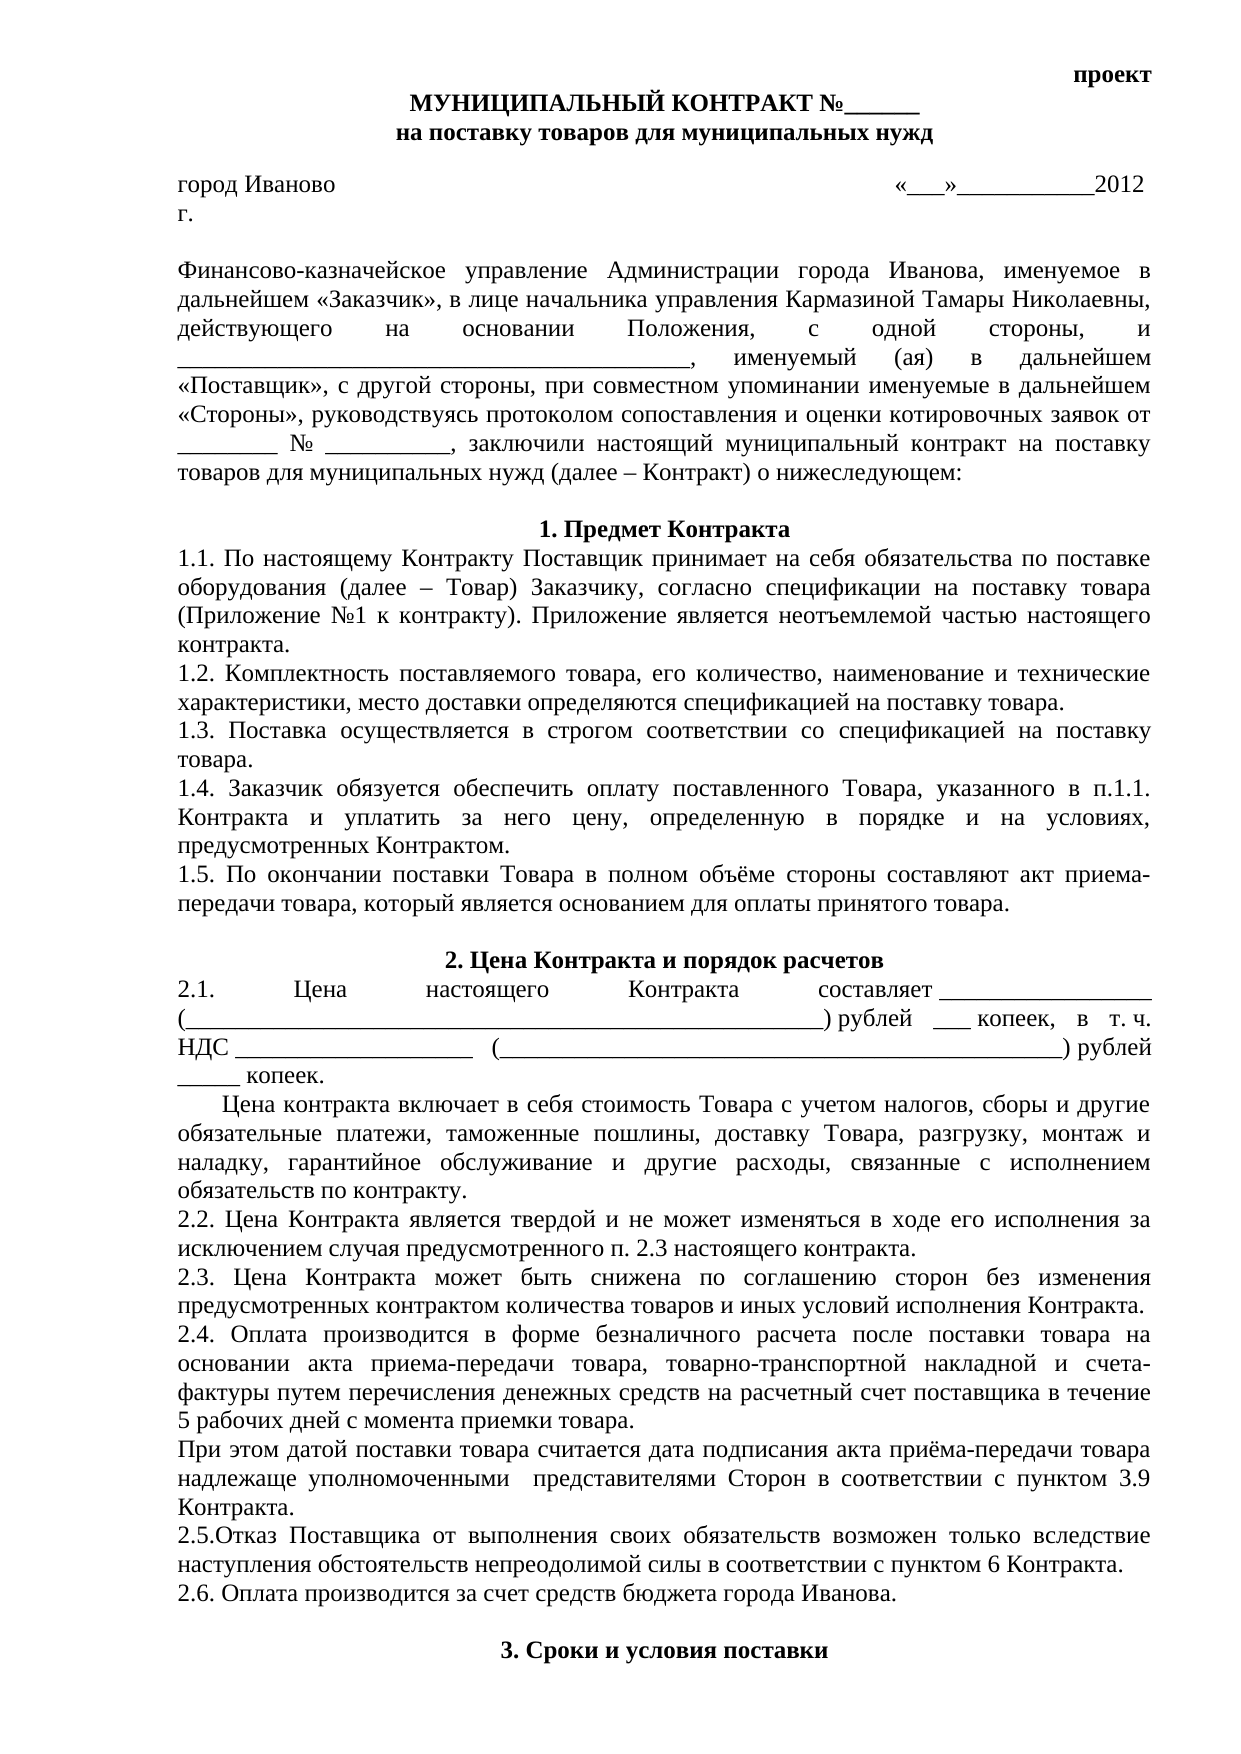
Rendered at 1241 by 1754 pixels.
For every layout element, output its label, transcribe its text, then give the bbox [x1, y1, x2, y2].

text город Иваново «___»___________2012 г. [177, 169, 1152, 227]
text 2.3. Цена Контракта может быть снижена по соглашению сторон без изменения предусмотренных контрактом количества товаров и иных условий исполнения Контракта. [177, 1262, 1152, 1319]
title МУНИЦИПАЛЬНЫЙ КОНТРАКТ №______ [177, 88, 1152, 117]
text 2.5.Отказ Поставщика от выполнения своих обязательств возможен только вследствие наступления обстоятельств непреодолимой силы в соответствии с пунктом 6 Контракта. [177, 1521, 1152, 1578]
text 2.1. Цена настоящего Контракта составляет _________________ (___________________________________________________) рублей ___ копеек, в т. ч. НДС ___________________ (_____________________________________________) рублей _____ копеек. [177, 974, 1152, 1089]
text 2.4. Оплата производится в форме безналичного расчета после поставки товара на основании акта приема-передачи товара, товарно-транспортной накладной и счета-фактуры путем перечисления денежных средств на расчетный счет поставщика в течение 5 рабочих дней с момента приемки товара. [177, 1319, 1152, 1434]
text 1.1. По настоящему Контракту Поставщик принимает на себя обязательства по поставке оборудования (далее – Товар) Заказчику, согласно спецификации на поставку товара (Приложение №1 к контракту). Приложение является неотъемлемой частью настоящего контракта. [177, 543, 1152, 658]
text 1.2. Комплектность поставляемого товара, его количество, наименование и технические характеристики, место доставки определяются спецификацией на поставку товара. [177, 658, 1152, 716]
text 2.6. Оплата производится за счет средств бюджета города Иванова. [177, 1578, 1152, 1607]
title на поставку товаров для муниципальных нужд [177, 117, 1152, 145]
text 1.3. Поставка осуществляется в строгом соответствии со спецификацией на поставку товара. [177, 716, 1152, 773]
text 2.2. Цена Контракта является твердой и не может изменяться в ходе его исполнения за исключением случая предусмотренного п. 2.3 настоящего контракта. [177, 1204, 1152, 1262]
text 1. Предмет Контракта [177, 514, 1152, 543]
text Цена контракта включает в себя стоимость Товара с учетом налогов, сборы и другие обязательные платежи, таможенные пошлины, доставку Товара, разгрузку, монтаж и наладку, гарантийное обслуживание и другие расходы, связанные с исполнением обязательств по контракту. [177, 1089, 1152, 1204]
text 3. Сроки и условия поставки [177, 1636, 1152, 1664]
text 1.5. По окончании поставки Товара в полном объёме стороны составляют акт приема-передачи товара, который является основанием для оплаты принятого товара. [177, 859, 1152, 917]
text При этом датой поставки товара считается дата подписания акта приёма-передачи товара надлежаще уполномоченными представителями Сторон в соответствии с пунктом 3.9 Контракта. [177, 1434, 1152, 1521]
title проект [177, 59, 1152, 88]
text Финансово-казначейское управление Администрации города Иванова, именуемое в дальнейшем «Заказчик», в лице начальника управления Кармазиной Тамары Николаевны, действующего на основании Положения, с одной стороны, и _________________________________________, именуемый (ая) в дальнейшем «Поставщик», с другой стороны, при совместном упоминании именуемые в дальнейшем «Стороны», руководствуясь протоколом сопоставления и оценки котировочных заявок от ________ № __________, заключили настоящий муниципальный контракт на поставку товаров для муниципальных нужд (далее – Контракт) о нижеследующем: [177, 256, 1152, 486]
text 2. Цена Контракта и порядок расчетов [177, 946, 1152, 974]
text 1.4. Заказчик обязуется обеспечить оплату поставленного Товара, указанного в п.1.1. Контракта и уплатить за него цену, определенную в порядке и на условиях, предусмотренных Контрактом. [177, 773, 1152, 859]
